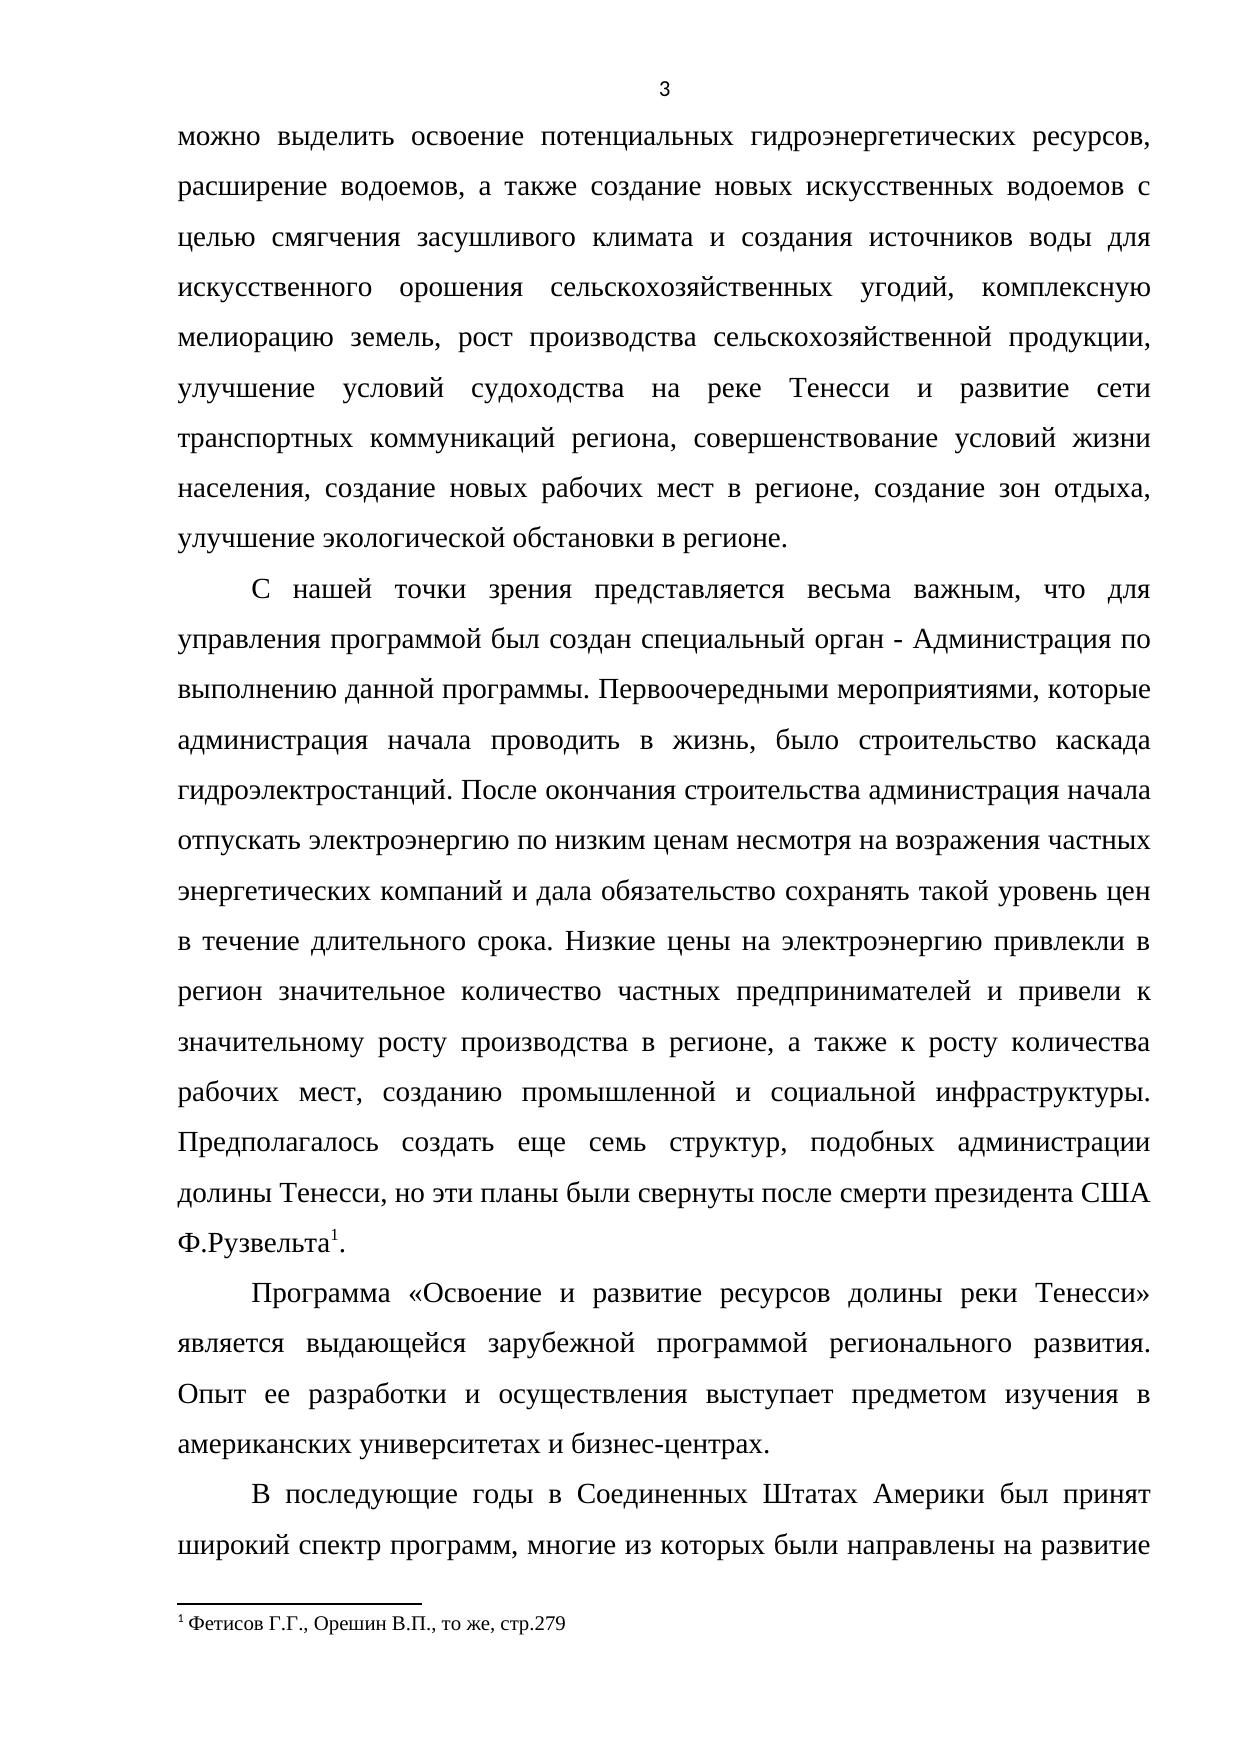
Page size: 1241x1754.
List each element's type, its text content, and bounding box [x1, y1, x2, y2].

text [177, 1477, 1152, 1560]
text Программа «Освоение и развитие ресурсов долины реки Тенесси» является выдающейся зарубежной программой регионального развития. Опыт ее разработки и осуществления выступает предметом изучения в американских университетах и бизнес-центрах. [177, 1275, 1152, 1460]
text С нашей точки зрения представляется весьма важным, что для управления программой был создан специальный орган - Администрация по выполнению данной программы. Первоочередными мероприятиями, которые администрация начала проводить в жизнь, было строительство каскада гидроэлектростанций. После окончания строительства администрация начала отпускать электроэнергию по низким ценам несмотря на возражения частных энергетических компаний и дала обязательство сохранять такой уровень цен в течение длительного срока. Низкие цены на электроэнергию привлекли в регион значительное количество частных предпринимателей и привели к значительному росту производства в регионе, а также к росту количества рабочих мест, созданию промышленной и социальной инфраструктуры. Предполагалось создать еще семь структур, подобных администрации долины Тенесси, но эти планы были свернуты после смерти президента США Ф.Рузвельта. [177, 571, 1152, 1258]
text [177, 118, 1152, 554]
